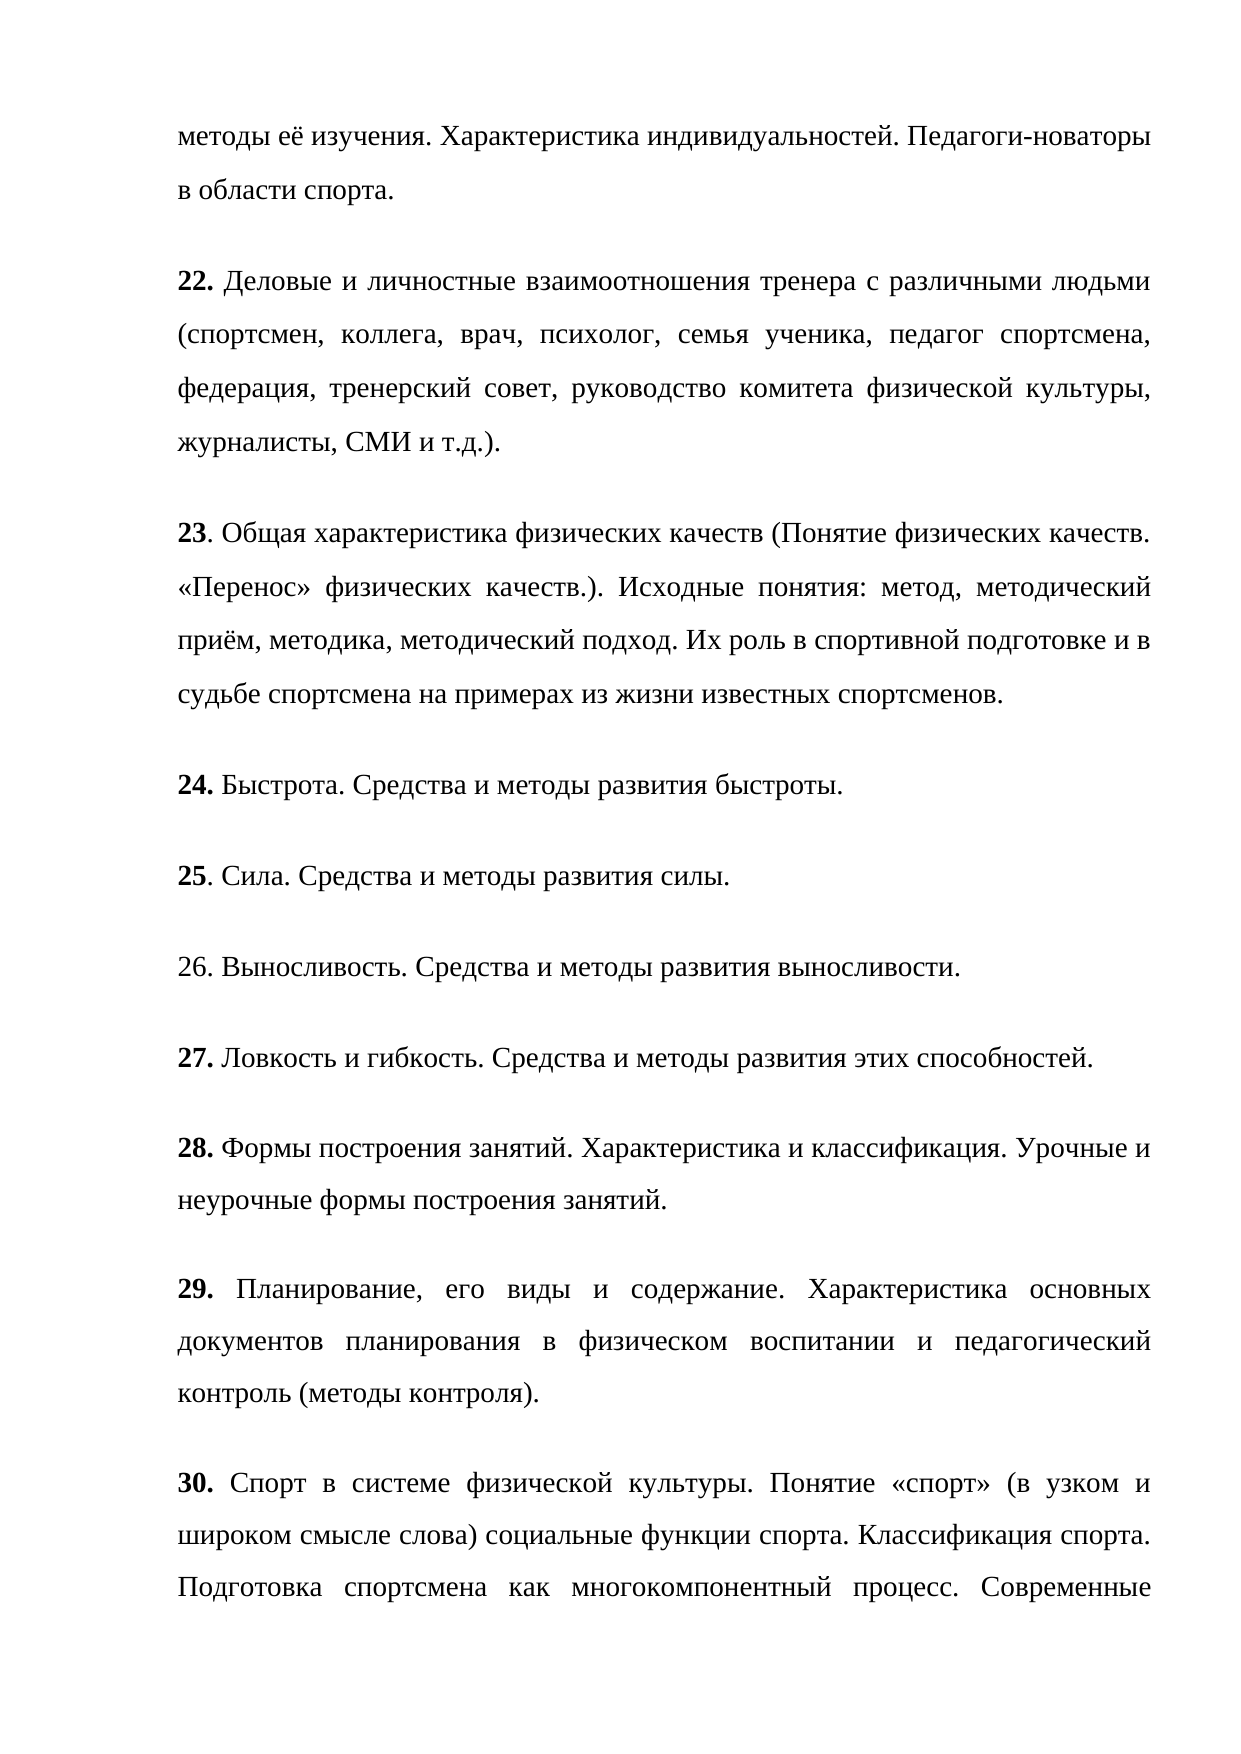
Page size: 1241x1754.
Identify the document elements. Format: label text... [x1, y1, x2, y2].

text 26. Выносливость. Средства и методы развития выносливости. [177, 949, 1152, 983]
text 29. Планирование, его виды и содержание. Характеристика основных документов планирования в физическом воспитании и педагогический контроль (методы контроля). [177, 1271, 1152, 1409]
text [177, 118, 1152, 205]
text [177, 1465, 1152, 1602]
text 22. Деловые и личностные взаимоотношения тренера с различными людьми (спортсмен, коллега, врач, психолог, семья ученика, педагог спортсмена, федерация, тренерский совет, руководство комитета физической культуры, журналисты, СМИ и т.д.). [177, 263, 1152, 457]
text 27. Ловкость и гибкость. Средства и методы развития этих способностей. [177, 1041, 1152, 1074]
text 24. Быстрота. Средства и методы развития быстроты. [177, 767, 1152, 801]
text 25. Сила. Средства и методы развития силы. [177, 858, 1152, 892]
text 23. Общая характеристика физических качеств (Понятие физических качеств. «Перенос» физических качеств.). Исходные понятия: метод, методический приём, методика, методический подход. Их роль в спортивной подготовке и в судьбе спортсмена на примерах из жизни известных спортсменов. [177, 515, 1152, 709]
text 28. Формы построения занятий. Характеристика и классификация. Урочные и неурочные формы построения занятий. [177, 1130, 1152, 1216]
